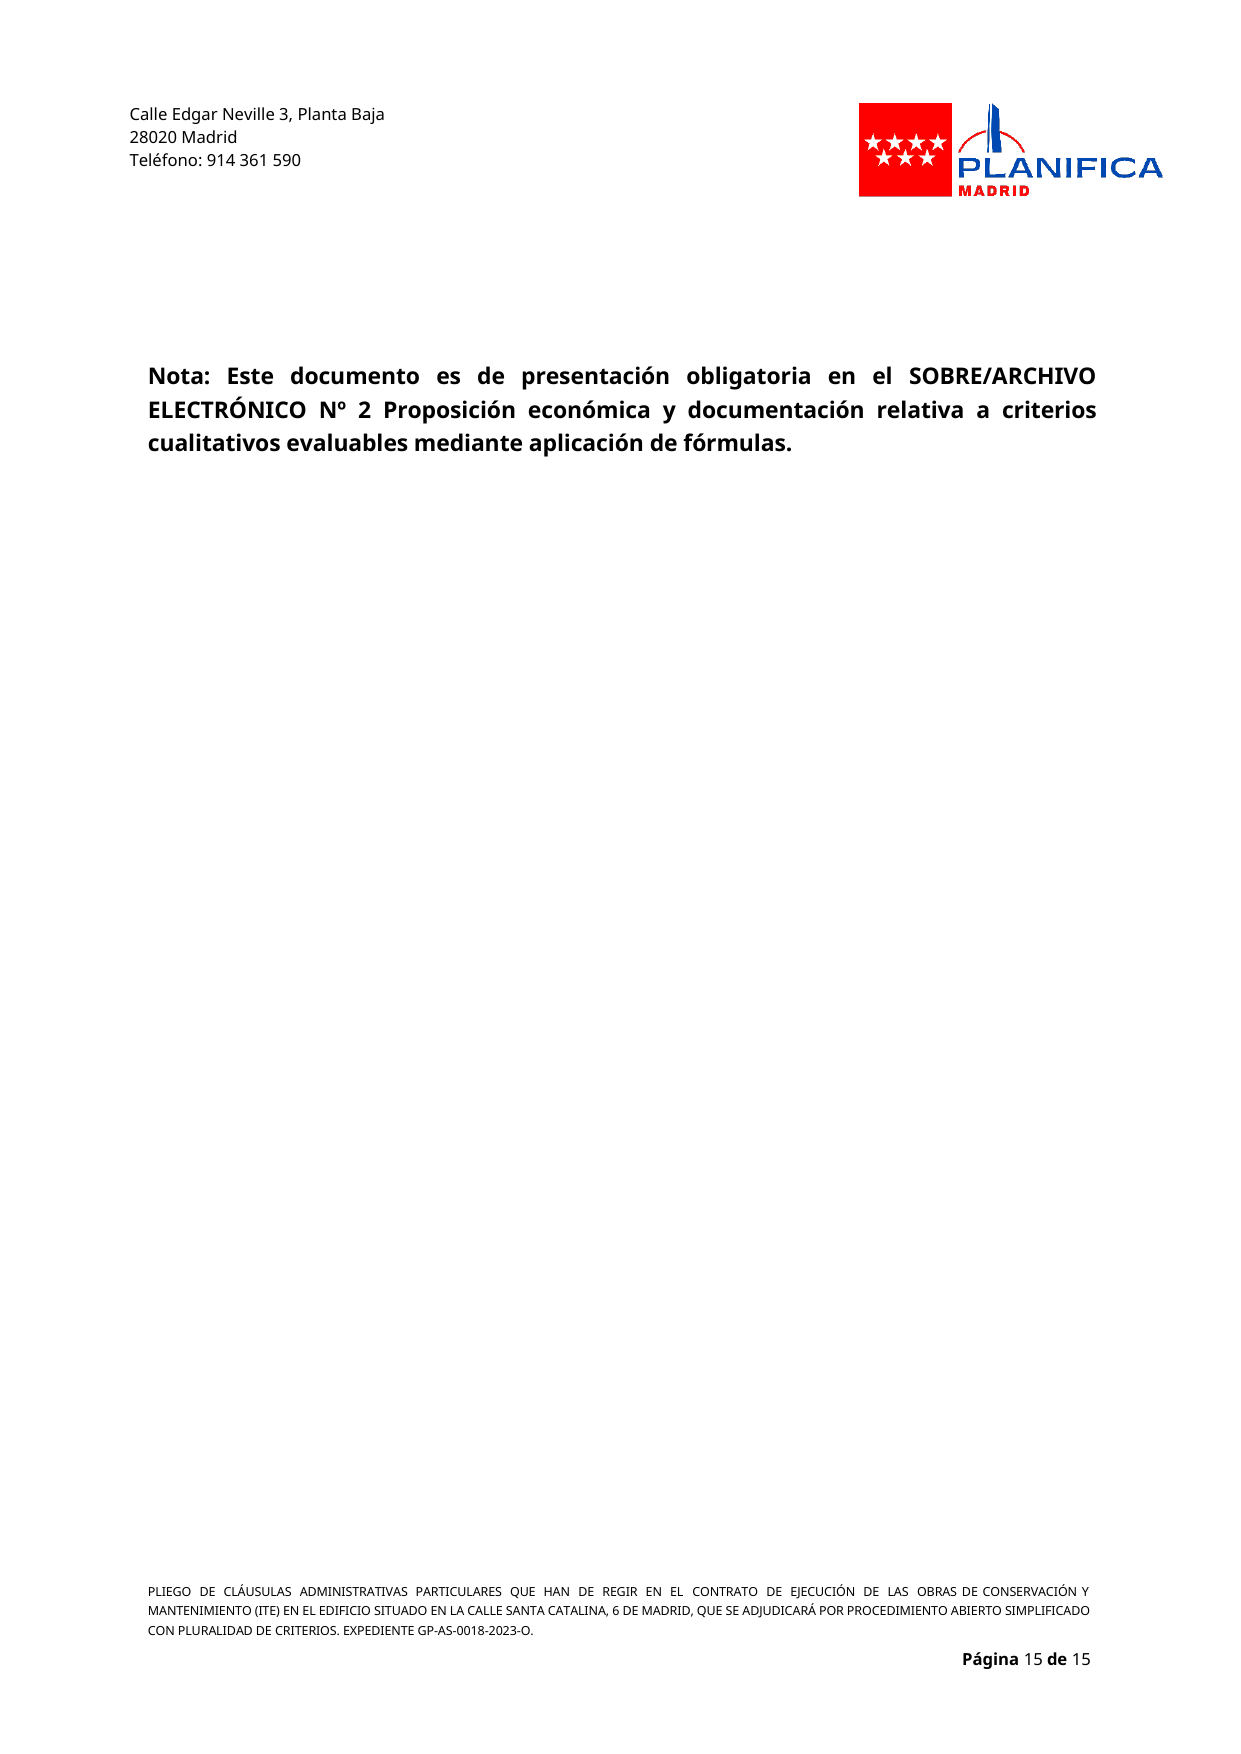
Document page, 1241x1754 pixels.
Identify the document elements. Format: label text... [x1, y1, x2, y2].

picture [858, 103, 1172, 197]
text Nota: Este documento es de presentación obligatoria en el SOBRE/ARCHIVO ELECTRÓNICO Nº 2 Proposición económica y documentación relativa a criterios cualitativos evaluables mediante aplicación de fórmulas. [148, 360, 1097, 458]
